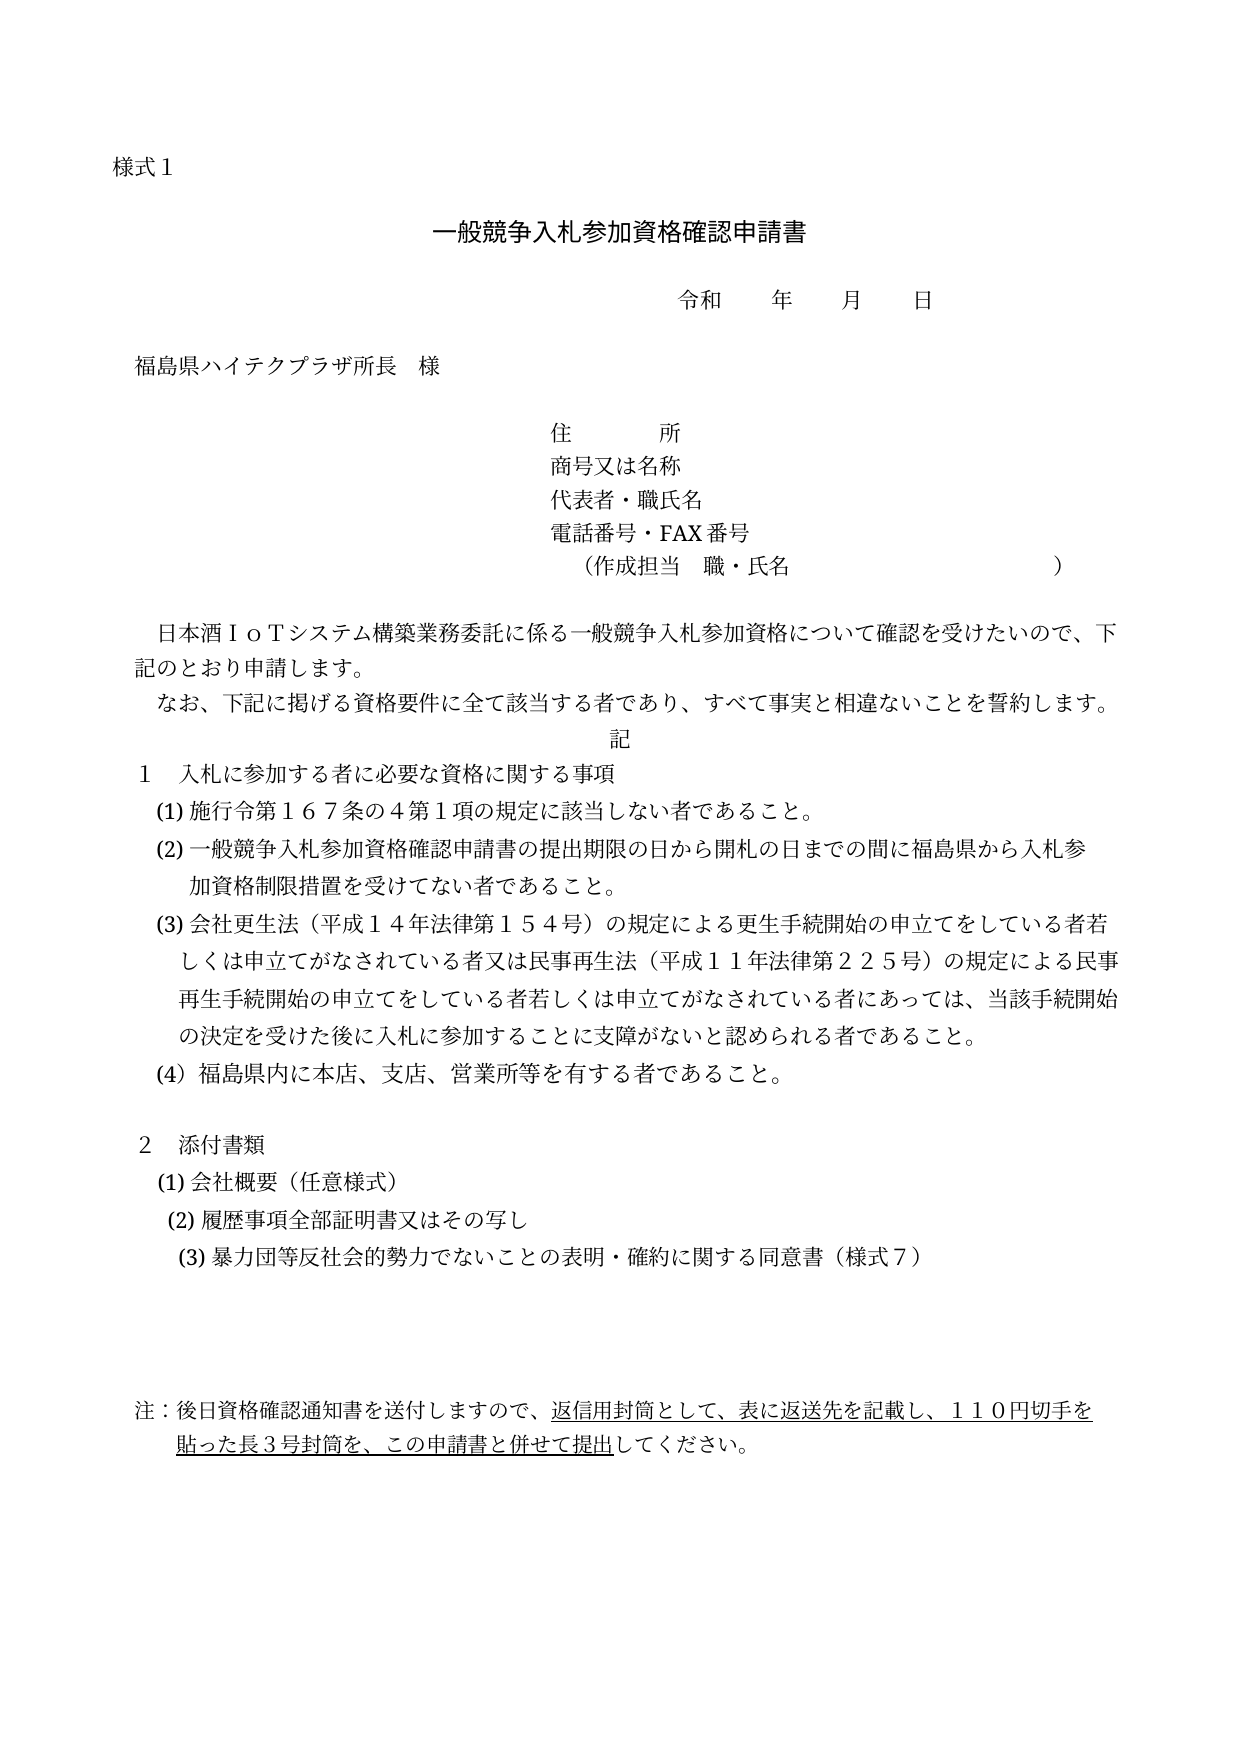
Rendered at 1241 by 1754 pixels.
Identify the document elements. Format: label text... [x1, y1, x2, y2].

text ２ 添付書類 [112, 1125, 1128, 1161]
text (2) 一般競争入札参加資格確認申請書の提出期限の日から開札の日までの間に福島県から入札参 [112, 827, 1128, 865]
text 一般競争入札参加資格確認申請書 [112, 215, 1128, 248]
text 福島県ハイテクプラザ所長 様 [112, 348, 1128, 381]
text 商号又は名称 [112, 448, 1128, 481]
text (1) 会社概要（任意様式） [112, 1161, 1128, 1198]
text (2) 履歴事項全部証明書又はその写し [156, 1198, 1128, 1236]
text 代表者・職氏名 [112, 481, 1128, 515]
text 加資格制限措置を受けてない者であること。 [112, 865, 1128, 902]
text （作成担当 職・氏名 ） [112, 548, 1128, 581]
text 様式１ [112, 150, 1072, 181]
text (3) 会社更生法（平成１４年法律第１５４号）の規定による更生手続開始の申立てをしている者若しくは申立てがなされている者又は民事再生法（平成１１年法律第２２５号）の規定による民事再生手続開始の申立てをしている者若しくは申立てがなされている者にあっては、当該手続開始の決定を受けた後に入札に参加することに支障がないと認められる者であること。 [156, 902, 1128, 1052]
text 住 所 [112, 415, 1128, 448]
text 電話番号・FAX番号 [112, 515, 1128, 548]
text 日本酒ＩｏＴシステム構築業務委託に係る一般競争入札参加資格について確認を受けたいので、下記のとおり申請します。 [134, 613, 1128, 683]
text 令和 年 月 日 [112, 281, 1128, 315]
text 記 [112, 719, 1128, 754]
text (1) 施行令第１６７条の４第１項の規定に該当しない者であること。 [112, 790, 1128, 827]
text なお、下記に掲げる資格要件に全て該当する者であり、すべて事実と相違ないことを誓約します。 [134, 683, 1128, 719]
text 注：後日資格確認通知書を送付しますので、返信用封筒として、表に返送先を記載し、１１０円切手を貼った長３号封筒を、この申請書と併せて提出してください。 [134, 1392, 1128, 1459]
text (3) 暴力団等反社会的勢力でないことの表明・確約に関する同意書（様式７） [112, 1236, 1128, 1273]
text (4）福島県内に本店、支店、営業所等を有する者であること。 [112, 1052, 1128, 1090]
text １ 入札に参加する者に必要な資格に関する事項 [112, 754, 1128, 790]
